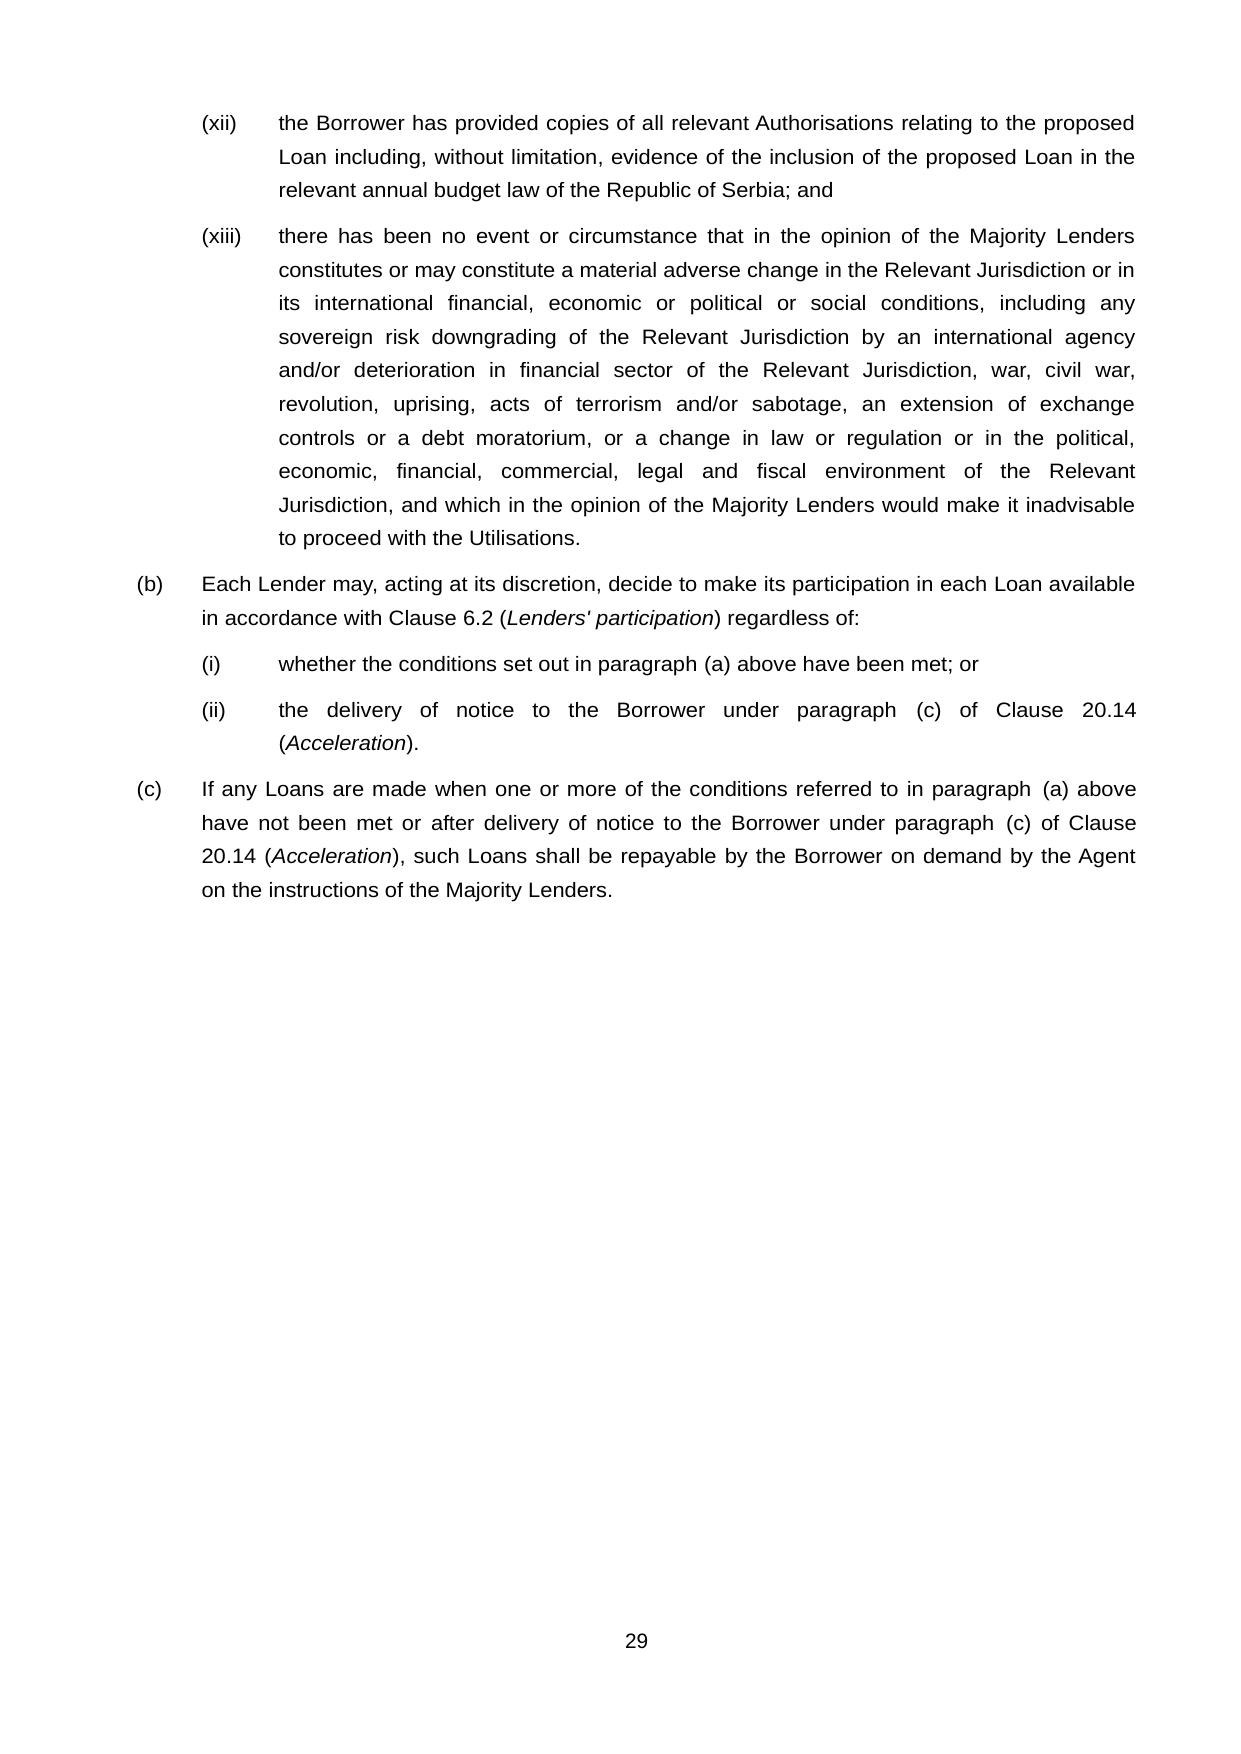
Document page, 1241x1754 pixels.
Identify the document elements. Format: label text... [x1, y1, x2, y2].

text Each Lender may, acting at its discretion, decide to make its participation in each Loan available in accordance with Clause 6.2 (Lenders' participation) regardless of: [136, 572, 1137, 629]
text the Borrower has provided copies of all relevant Authorisations relating to the proposed Loan including, without limitation, evidence of the inclusion of the proposed Loan in the relevant annual budget law of the Republic of Serbia; and [201, 111, 1137, 202]
text whether the conditions set out in paragraph (a) above have been met; or [201, 652, 1137, 676]
text the delivery of notice to the Borrower under paragraph (c) of Clause 20.14 (Acceleration). [201, 698, 1137, 755]
text there has been no event or circumstance that in the opinion of the Majority Lenders constitutes or may constitute a material adverse change in the Relevant Jurisdiction or in its international financial, economic or political or social conditions, including any sovereign risk downgrading of the Relevant Jurisdiction by an international agency and/or deterioration in financial sector of the Relevant Jurisdiction, war, civil war, revolution, uprising, acts of terrorism and/or sabotage, an extension of exchange controls or a debt moratorium, or a change in law or regulation or in the political, economic, financial, commercial, legal and fiscal environment of the Relevant Jurisdiction, and which in the opinion of the Majority Lenders would make it inadvisable to proceed with the Utilisations. [201, 224, 1137, 550]
text If any Loans are made when one or more of the conditions referred to in paragraph (a) above have not been met or after delivery of notice to the Borrower under paragraph (c) of Clause 20.14 (Acceleration), such Loans shall be repayable by the Borrower on demand by the Agent on the instructions of the Majority Lenders. [136, 777, 1137, 902]
